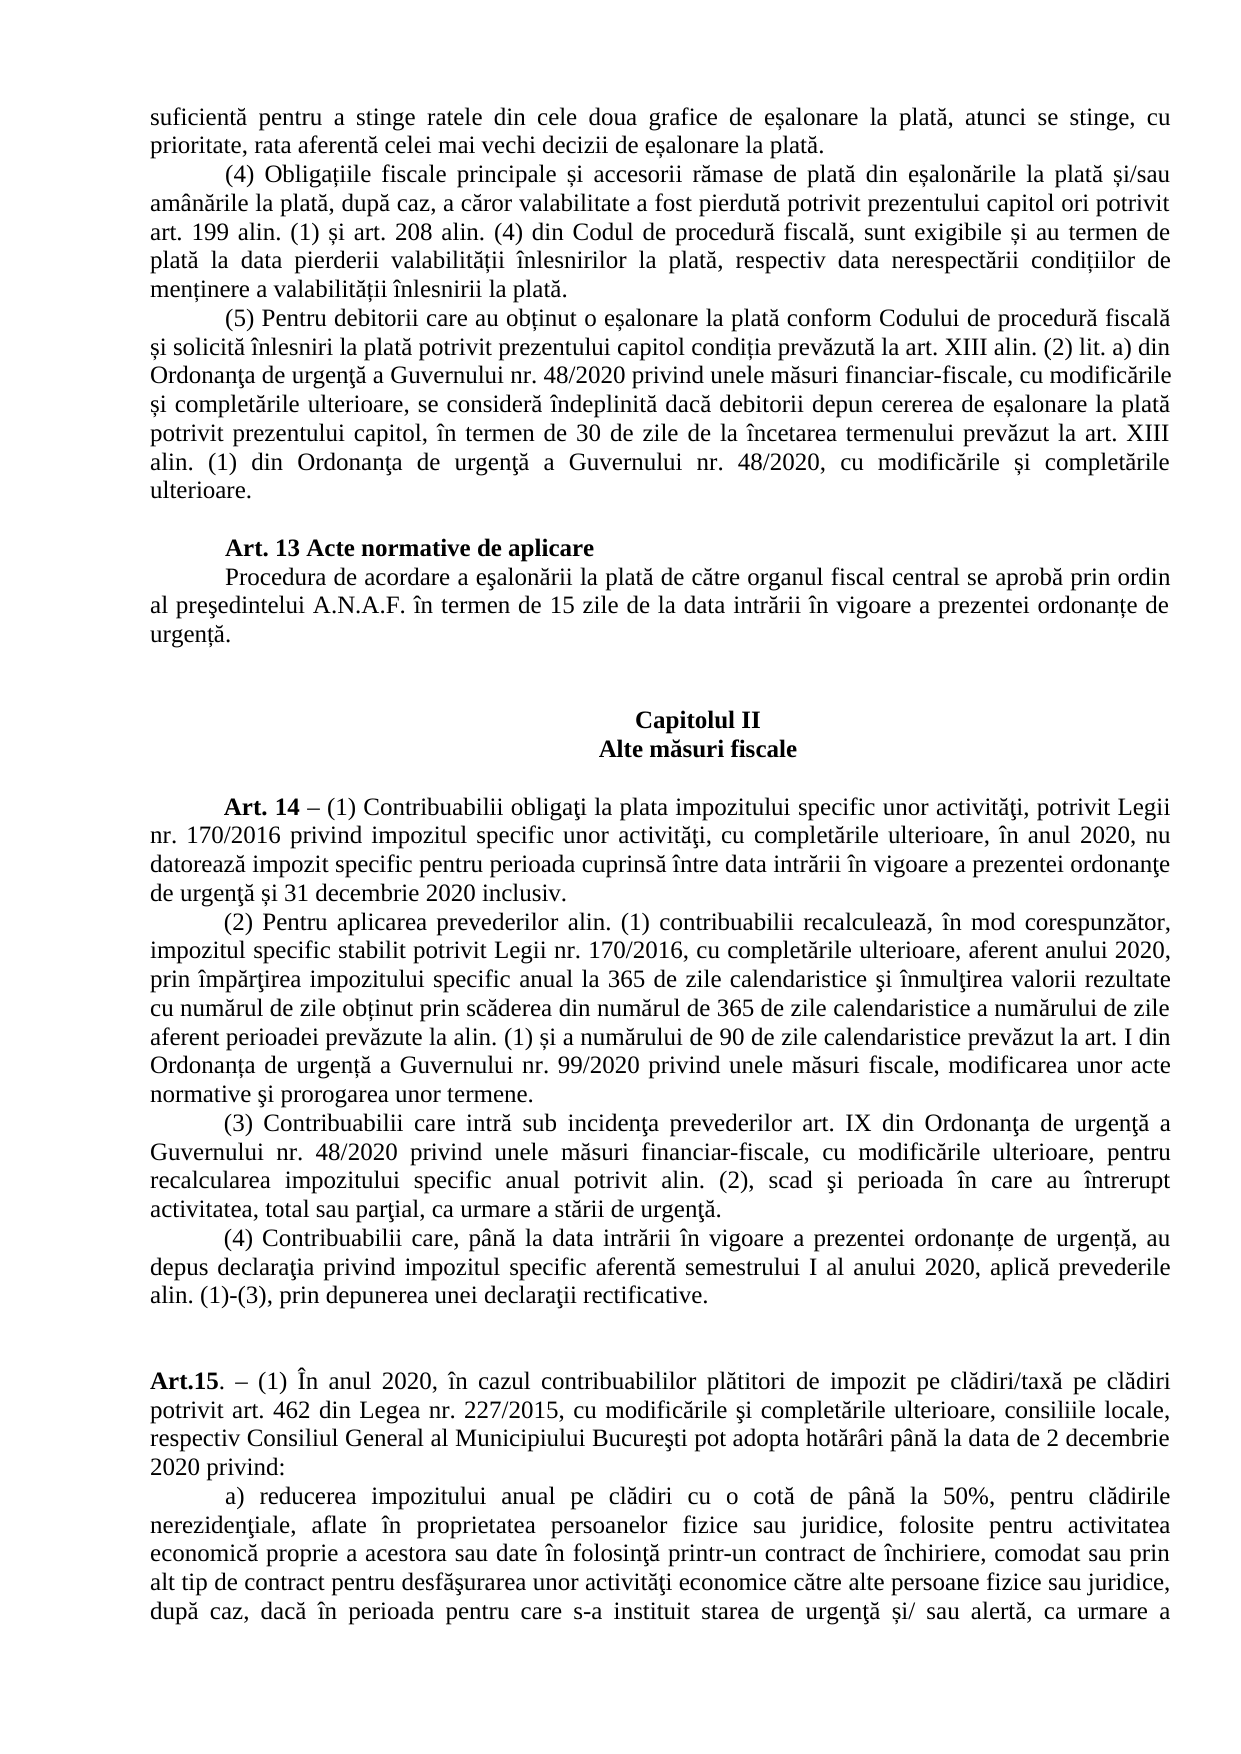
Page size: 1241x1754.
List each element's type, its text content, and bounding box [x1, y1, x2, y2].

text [150, 102, 1172, 159]
text Art.15. – (1) În anul 2020, în cazul contribuabililor plătitori de impozit pe clădiri/taxă pe clădiri potrivit art. 462 din Legea nr. 227/2015, cu modificările şi completările ulterioare, consiliile locale, respectiv Consiliul General al Municipiului Bucureşti pot adopta hotărâri până la data de 2 decembrie 2020 privind: [150, 1366, 1172, 1481]
text (3) Contribuabilii care intră sub incidenţa prevederilor art. IX din Ordonanţa de urgenţă a Guvernului nr. 48/2020 privind unele măsuri financiar-fiscale, cu modificările ulterioare, pentru recalcularea impozitului specific anual potrivit alin. (2), scad şi perioada în care au întrerupt activitatea, total sau parţial, ca urmare a stării de urgenţă. [150, 1108, 1172, 1223]
text Capitolul II [150, 706, 1172, 734]
text (5) Pentru debitorii care au obținut o eșalonare la plată conform Codului de procedură fiscală și solicită înlesniri la plată potrivit prezentului capitol condiția prevăzută la art. XIII alin. (2) lit. a) din Ordonanţa de urgenţă a Guvernului nr. 48/2020 privind unele măsuri financiar-fiscale, cu modificările și completările ulterioare, se consideră îndeplinită dacă debitorii depun cererea de eșalonare la plată potrivit prezentului capitol, în termen de 30 de zile de la încetarea termenului prevăzut la art. XIII alin. (1) din Ordonanţa de urgenţă a Guvernului nr. 48/2020, cu modificările și completările ulterioare. [150, 303, 1172, 504]
text Procedura de acordare a eşalonării la plată de către organul fiscal central se aprobă prin ordin al preşedintelui A.N.A.F. în termen de 15 zile de la data intrării în vigoare a prezentei ordonanțe de urgență. [150, 562, 1172, 648]
text (4) Obligațiile fiscale principale și accesorii rămase de plată din eșalonările la plată și/sau amânările la plată, după caz, a căror valabilitate a fost pierdută potrivit prezentului capitol ori potrivit art. 199 alin. (1) și art. 208 alin. (4) din Codul de procedură fiscală, sunt exigibile și au termen de plată la data pierderii valabilității înlesnirilor la plată, respectiv data nerespectării condițiilor de menținere a valabilității înlesnirii la plată. [150, 159, 1172, 303]
text Art. 14 – (1) Contribuabilii obligaţi la plata impozitului specific unor activităţi, potrivit Legii nr. 170/2016 privind impozitul specific unor activităţi, cu completările ulterioare, în anul 2020, nu datorează impozit specific pentru perioada cuprinsă între data intrării în vigoare a prezentei ordonanţe de urgenţă și 31 decembrie 2020 inclusiv. [150, 792, 1172, 907]
text (4) Contribuabilii care, până la data intrării în vigoare a prezentei ordonanțe de urgență, au depus declaraţia privind impozitul specific aferentă semestrului I al anului 2020, aplică prevederile alin. (1)-(3), prin depunerea unei declaraţii rectificative. [150, 1223, 1172, 1309]
text (2) Pentru aplicarea prevederilor alin. (1) contribuabilii recalculează, în mod corespunzător, impozitul specific stabilit potrivit Legii nr. 170/2016, cu completările ulterioare, aferent anului 2020, prin împărţirea impozitului specific anual la 365 de zile calendaristice şi înmulţirea valorii rezultate cu numărul de zile obținut prin scăderea din numărul de 365 de zile calendaristice a numărului de zile aferent perioadei prevăzute la alin. (1) și a numărului de 90 de zile calendaristice prevăzut la art. I din Ordonanța de urgență a Guvernului nr. 99/2020 privind unele măsuri fiscale, modificarea unor acte normative şi prorogarea unor termene. [150, 907, 1172, 1108]
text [150, 1481, 1172, 1625]
text Art. 13 Acte normative de aplicare [150, 533, 1172, 562]
text Alte măsuri fiscale [150, 734, 1172, 763]
